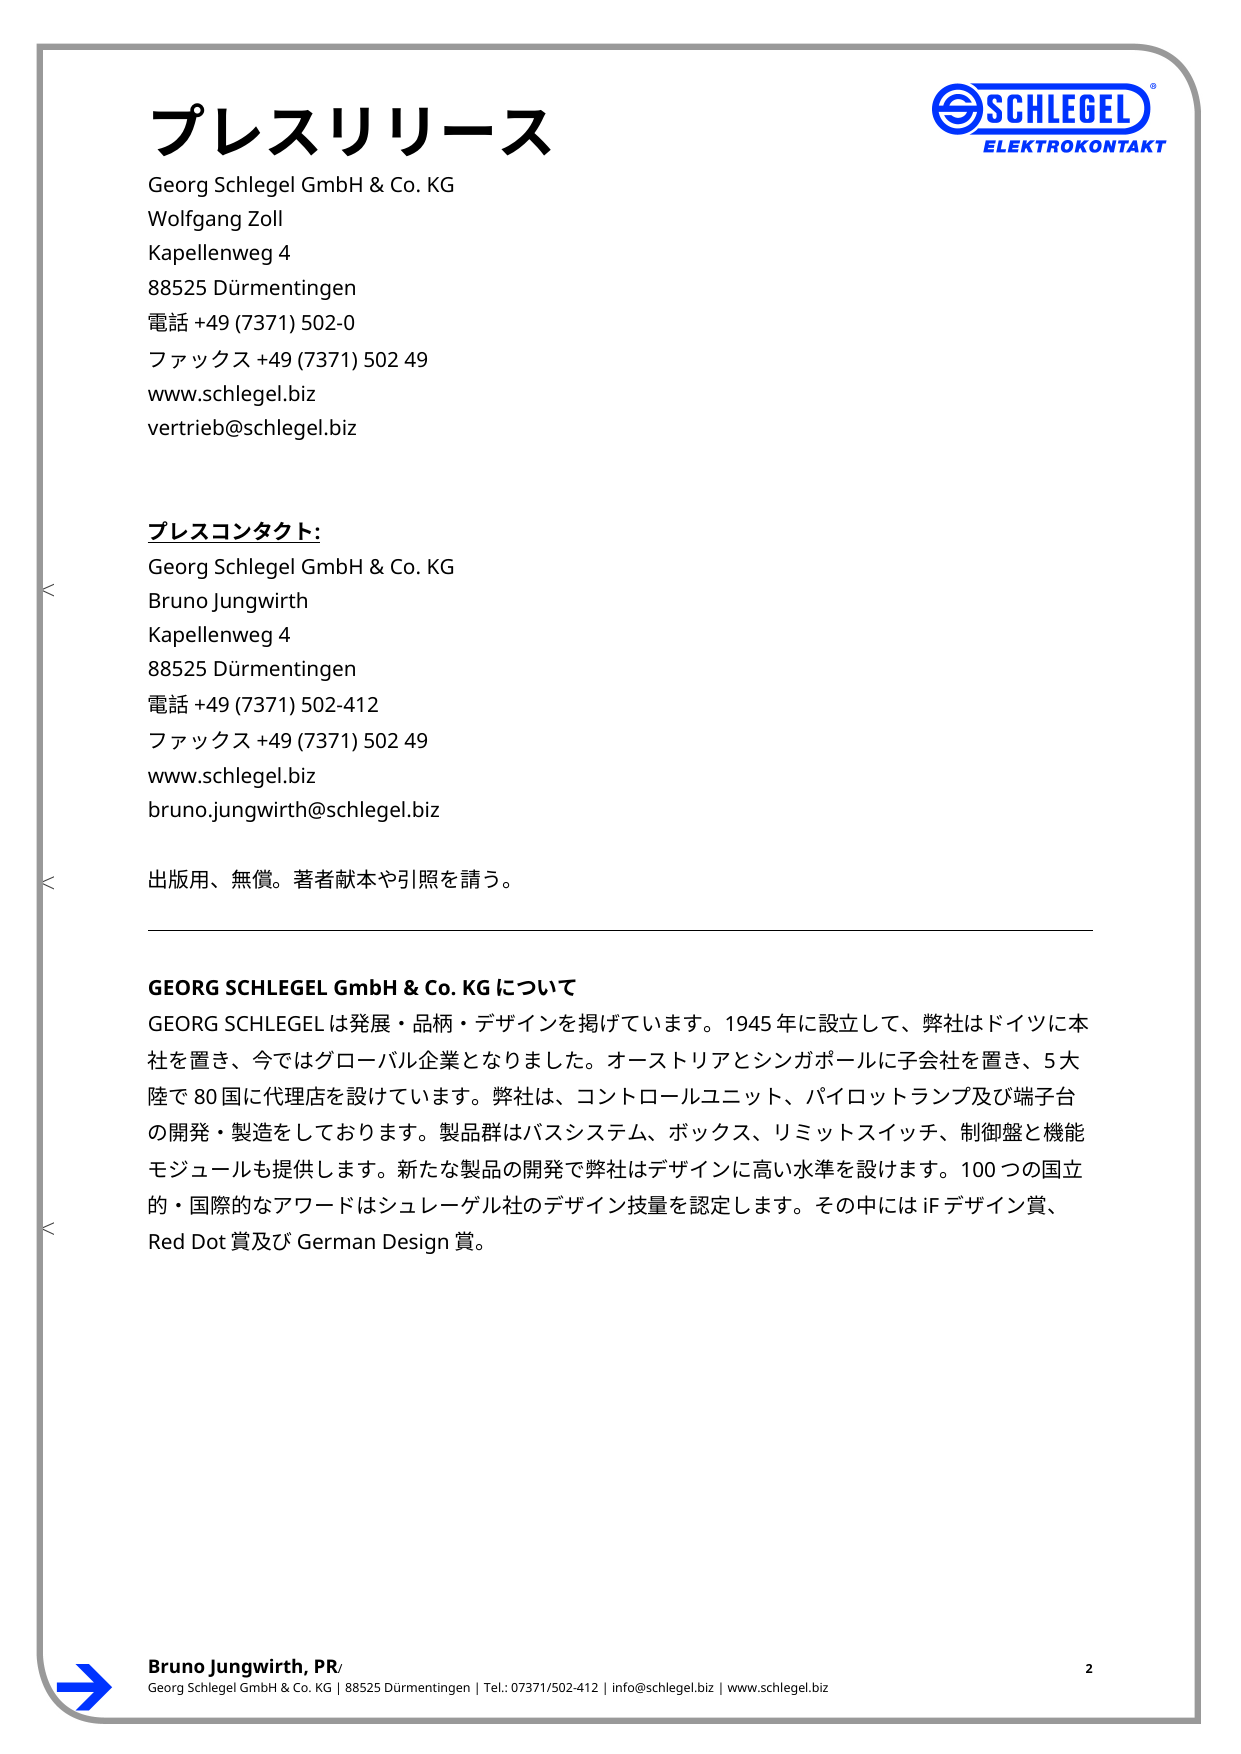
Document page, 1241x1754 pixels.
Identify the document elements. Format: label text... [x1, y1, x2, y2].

text bruno.jungwirth@schlegel.biz [148, 795, 1093, 823]
text Wolfgang Zoll [148, 204, 1093, 233]
text プレスコンタクト: [148, 516, 1093, 546]
text 88525 Dürmentingen [148, 654, 1093, 683]
text Bruno Jungwirth [148, 586, 1093, 614]
text GEORG SCHLEGELは発展・品柄・デザインを掲げています。1945年に設立して、弊社はドイツに本社を置き、今ではグローバル企業となりました。オーストリアとシンガポールに子会社を置き、5大陸で80国に代理店を設けています。弊社は、コントロールユニット、パイロットランプ及び端子台の開発・製造をしております。製品群はバスシステム、ボックス、リミットスイッチ、制御盤と機能モジュールも提供します。新たな製品の開発で弊社はデザインに高い水準を設けます。100つの国立的・国際的なアワードはシュレーゲル社のデザイン技量を認定します。その中にはiFデザイン賞、Red Dot賞及びGerman Design賞。 [148, 1007, 1093, 1256]
text GEORG SCHLEGEL GmbH & Co. KGについて [148, 971, 1093, 1001]
text www.schlegel.biz [148, 761, 1093, 789]
text ファックス +49 (7371) 502 49 [148, 343, 1093, 373]
text 出版用、無償。著者献本や引照を請う。 [148, 863, 1093, 893]
text ファックス +49 (7371) 502 49 [148, 724, 1093, 755]
text Georg Schlegel GmbH & Co. KG [148, 170, 1093, 199]
text Georg Schlegel GmbH & Co. KG [148, 552, 1093, 580]
picture [0, 5, 1239, 1754]
text Kapellenweg 4 [148, 620, 1093, 648]
text vertrieb@schlegel.biz [148, 413, 1093, 442]
text 電話 +49 (7371) 502-0 [148, 307, 1093, 337]
text 電話 +49 (7371) 502-412 [148, 688, 1093, 718]
text 88525 Dürmentingen [148, 273, 1093, 301]
text www.schlegel.biz [148, 379, 1093, 408]
text Kapellenweg 4 [148, 238, 1093, 267]
